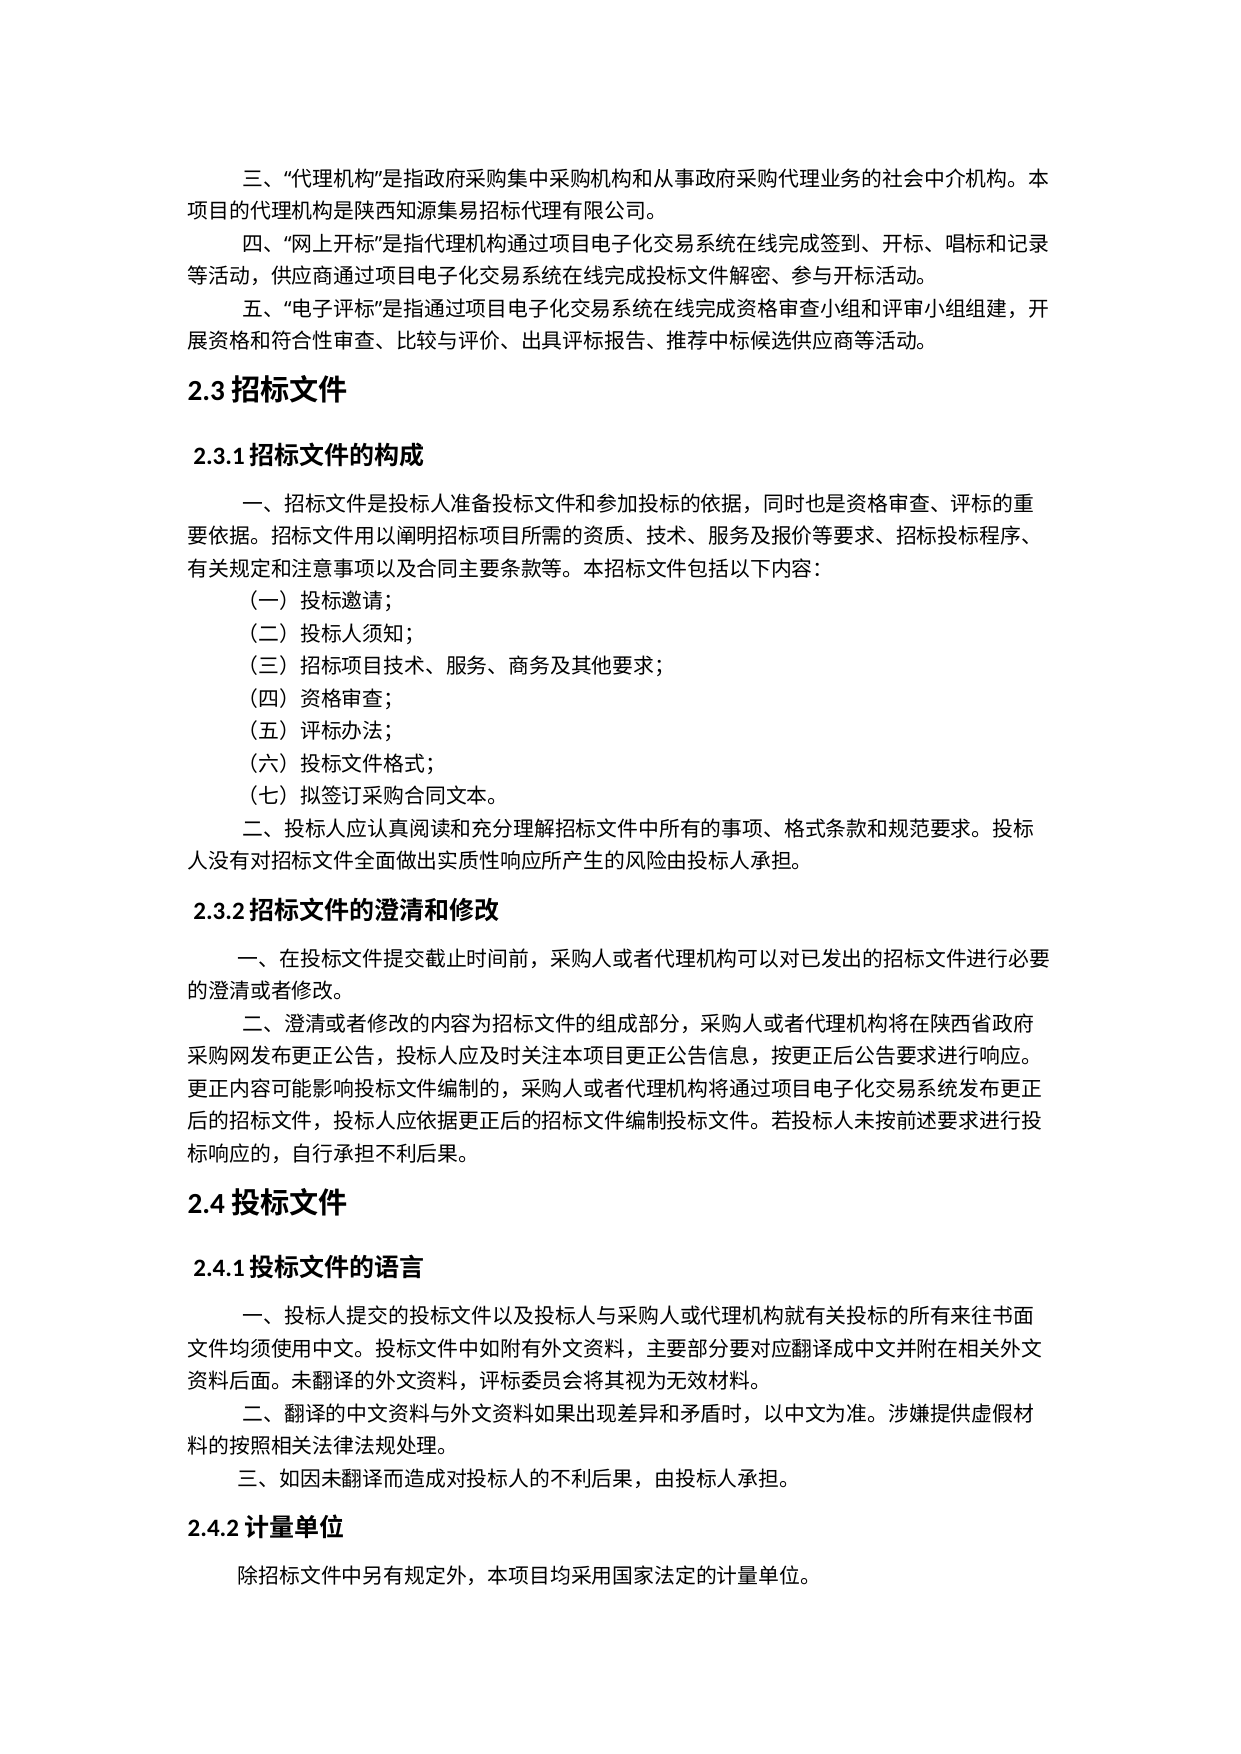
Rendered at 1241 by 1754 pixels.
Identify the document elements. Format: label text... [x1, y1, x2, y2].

text 二、澄清或者修改的内容为招标文件的组成部分，采购人或者代理机构将在陕西省政府采购网发布更正公告，投标人应及时关注本项目更正公告信息，按更正后公告要求进行响应。更正内容可能影响投标文件编制的，采购人或者代理机构将通过项目电子化交易系统发布更正后的招标文件，投标人应依据更正后的招标文件编制投标文件。若投标人未按前述要求进行投标响应的，自行承担不利后果。 [187, 1007, 1053, 1169]
text 一、在投标文件提交截止时间前，采购人或者代理机构可以对已发出的招标文件进行必要的澄清或者修改。 [187, 942, 1053, 1007]
text 2.4.2计量单位 [187, 1494, 1053, 1559]
text 三、“代理机构”是指政府采购集中采购机构和从事政府采购代理业务的社会中介机构。本项目的代理机构是陕西知源集易招标代理有限公司。 [187, 162, 1053, 227]
text 三、如因未翻译而造成对投标人的不利后果，由投标人承担。 [187, 1462, 1053, 1494]
text （三）招标项目技术、服务、商务及其他要求； [187, 649, 1053, 682]
text （一）投标邀请； [187, 584, 1053, 617]
text 2.4投标文件 [187, 1169, 1053, 1234]
text 一、投标人提交的投标文件以及投标人与采购人或代理机构就有关投标的所有来往书面文件均须使用中文。投标文件中如附有外文资料，主要部分要对应翻译成中文并附在相关外文资料后面。未翻译的外文资料，评标委员会将其视为无效材料。 [187, 1299, 1053, 1397]
text （二）投标人须知； [187, 617, 1053, 649]
text 除招标文件中另有规定外，本项目均采用国家法定的计量单位。 [187, 1559, 1053, 1592]
text （五）评标办法； [187, 714, 1053, 747]
text 2.3.1招标文件的构成 [187, 422, 1053, 487]
text 五、“电子评标”是指通过项目电子化交易系统在线完成资格审查小组和评审小组组建，开展资格和符合性审查、比较与评价、出具评标报告、推荐中标候选供应商等活动。 [187, 292, 1053, 357]
text 一、招标文件是投标人准备投标文件和参加投标的依据，同时也是资格审查、评标的重要依据。招标文件用以阐明招标项目所需的资质、技术、服务及报价等要求、招标投标程序、有关规定和注意事项以及合同主要条款等。本招标文件包括以下内容： [187, 487, 1053, 584]
text （四）资格审查； [187, 682, 1053, 714]
text （七）拟签订采购合同文本。 [187, 779, 1053, 812]
text 二、投标人应认真阅读和充分理解招标文件中所有的事项、格式条款和规范要求。投标人没有对招标文件全面做出实质性响应所产生的风险由投标人承担。 [187, 812, 1053, 877]
text 2.3招标文件 [187, 357, 1053, 422]
text 二、翻译的中文资料与外文资料如果出现差异和矛盾时，以中文为准。涉嫌提供虚假材料的按照相关法律法规处理。 [187, 1397, 1053, 1462]
text 四、“网上开标”是指代理机构通过项目电子化交易系统在线完成签到、开标、唱标和记录等活动，供应商通过项目电子化交易系统在线完成投标文件解密、参与开标活动。 [187, 227, 1053, 292]
text （六）投标文件格式； [187, 747, 1053, 779]
text 2.3.2招标文件的澄清和修改 [187, 877, 1053, 942]
text 2.4.1投标文件的语言 [187, 1234, 1053, 1299]
